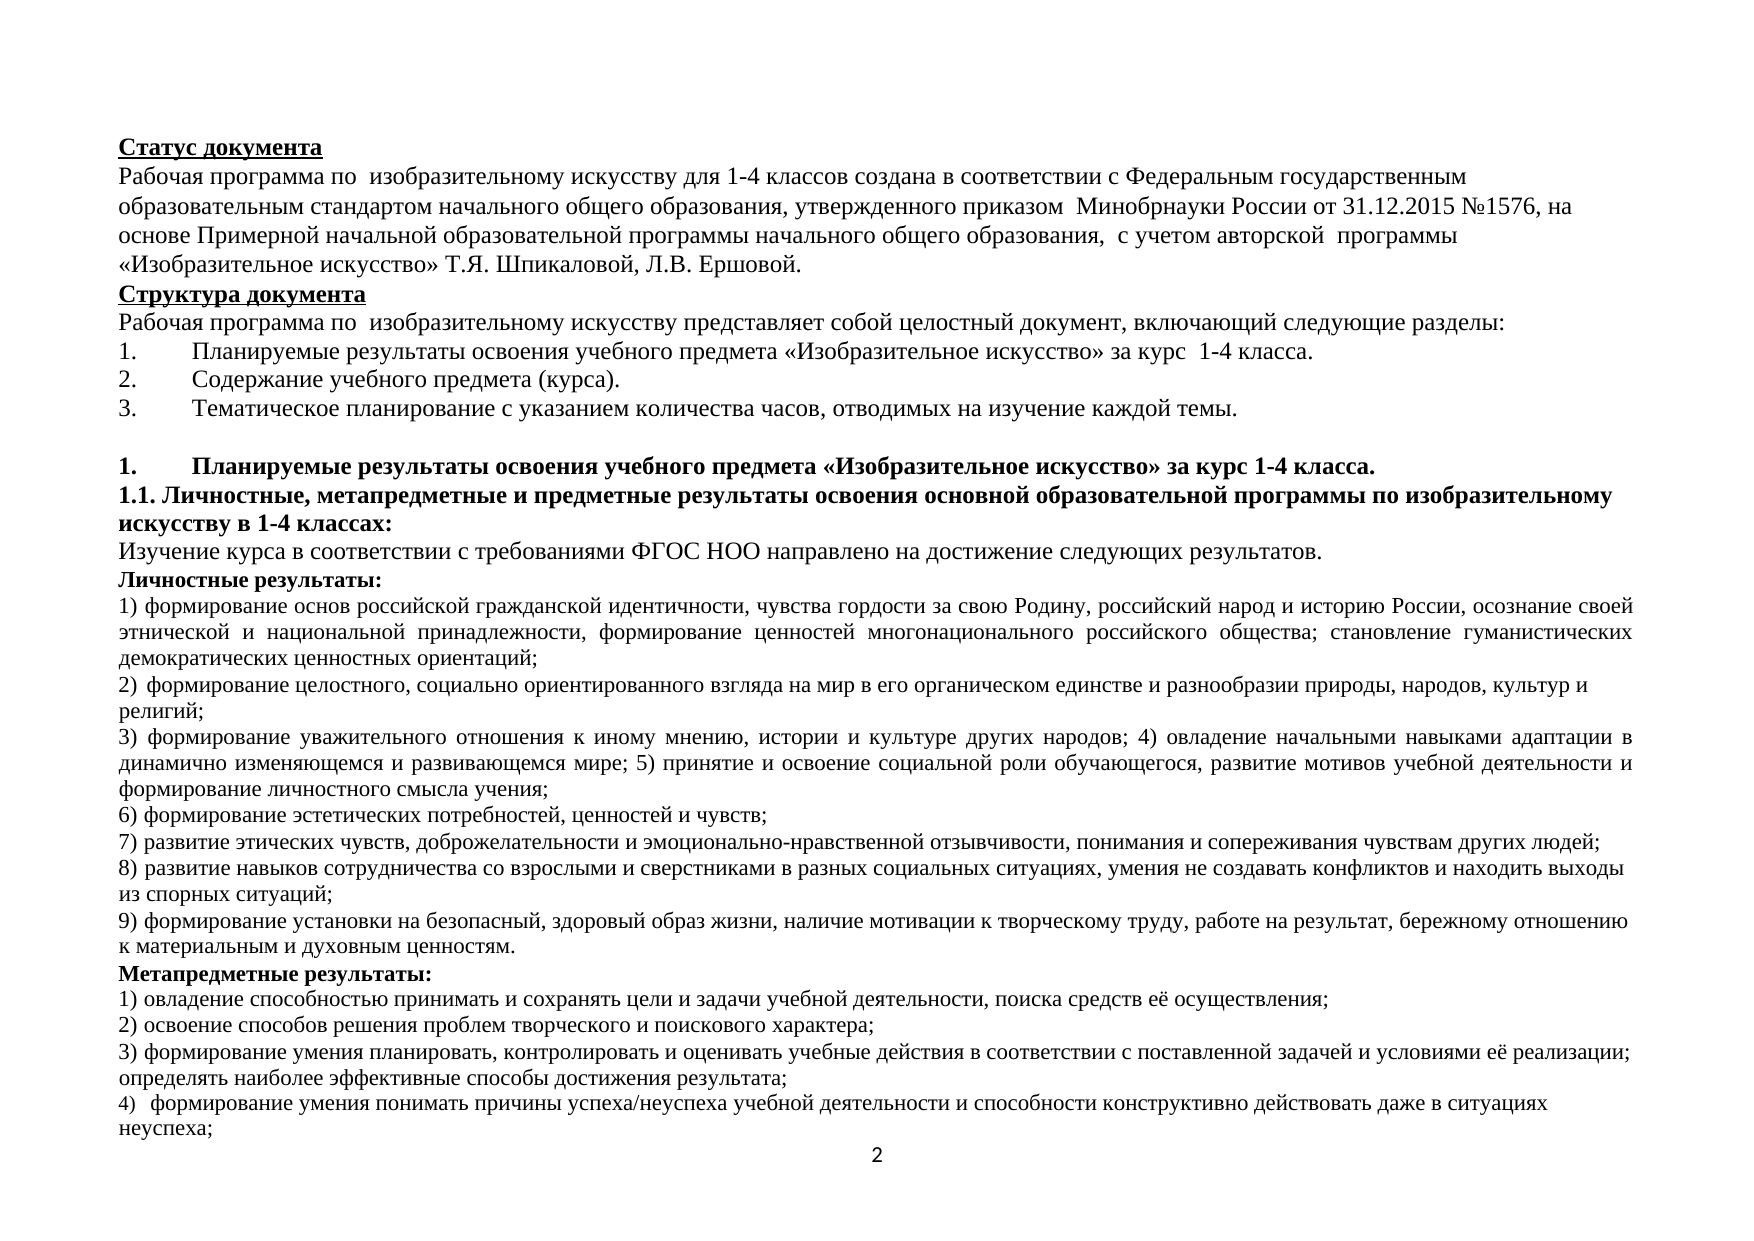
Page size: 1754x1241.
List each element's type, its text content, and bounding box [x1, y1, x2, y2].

list овладение способностью принимать и сохранять цели и задачи учебной деятельности, поиска средств её осуществления; [118, 986, 1635, 1011]
list формирование установки на безопасный, здоровый образ жизни, наличие мотивации к творческому труду, работе на результат, бережному отношению к материальным и духовным ценностям. [118, 908, 1635, 959]
text Рабочая программа по изобразительному искусству для 1-4 классов создана в соответствии с Федеральным государственным образовательным стандартом начального общего образования, утвержденного приказом Минобрнауки России от 31.12.2015 №1576, на основе Примерной начальной образовательной программы начального общего образования, с учетом авторской программы «Изобразительное искусство» Т.Я. Шпикаловой, Л.В. Ершовой. [118, 161, 1635, 279]
list развитие навыков сотрудничества со взрослыми и сверстниками в разных социальных ситуациях, умения не создавать конфликтов и находить выходы из спорных ситуаций; [118, 855, 1635, 906]
text 2 [118, 1140, 1636, 1168]
list развитие этических чувств, доброжелательности и эмоционально-нравственной отзывчивости, понимания и сопереживания чувствам других людей; [118, 828, 1635, 854]
list освоение способов решения проблем творческого и поискового характера; [118, 1011, 1635, 1038]
list формирование эстетических потребностей, ценностей и чувств; [118, 802, 1635, 828]
text Рабочая программа по изобразительному искусству представляет собой целостный документ, включающий следующие разделы: [118, 307, 1635, 336]
list формирование уважительного отношения к иному мнению, истории и культуре других народов; 4) овладение начальными навыками адаптации в динамично изменяющемся и развивающемся мире; 5) принятие и освоение социальной роли обучающегося, развитие мотивов учебной деятельности и формирование личностного смысла учения; [118, 724, 1635, 801]
list Содержание учебного предмета (курса). [118, 364, 1635, 393]
list формирование целостного, социально ориентированного взгляда на мир в его органическом единстве и разнообразии природы, народов, культур и религий; [118, 671, 1635, 723]
list Планируемые результаты освоения учебного предмета «Изобразительное искусство» за курс 1-4 класса. [118, 451, 1635, 480]
text 1.1. Личностные, метапредметные и предметные результаты освоения основной образовательной программы по изобразительному искусству в 1-4 классах: [118, 481, 1635, 537]
text Статус документа [118, 132, 1635, 161]
text Личностные результаты: [118, 566, 1635, 592]
list Планируемые результаты освоения учебного предмета «Изобразительное искусство» за курс 1-4 класса. [118, 336, 1635, 364]
text Метапредметные результаты: [118, 959, 1635, 986]
list Тематическое планирование с указанием количества часов, отводимых на изучение каждой темы. [118, 393, 1635, 422]
list формирование умения понимать причины успеха/неуспеха учебной деятельности и способности конструктивно действовать даже в ситуациях неуспеха; [118, 1091, 1635, 1140]
list формирование умения планировать, контролировать и оценивать учебные действия в соответствии с поставленной задачей и условиями её реализации; определять наиболее эффективные способы достижения результата; [118, 1039, 1635, 1090]
text Структура документа [118, 279, 1635, 307]
text Изучение курса в соответствии с требованиями ФГОС НОО направлено на достижение следующих результатов. [118, 537, 1635, 565]
list формирование основ российской гражданской идентичности, чувства гордости за свою Родину, российский народ и историю России, осознание своей этнической и национальной принадлежности, формирование ценностей многонационального российского общества; становление гуманистических демократических ценностных ориентаций; [118, 593, 1635, 670]
